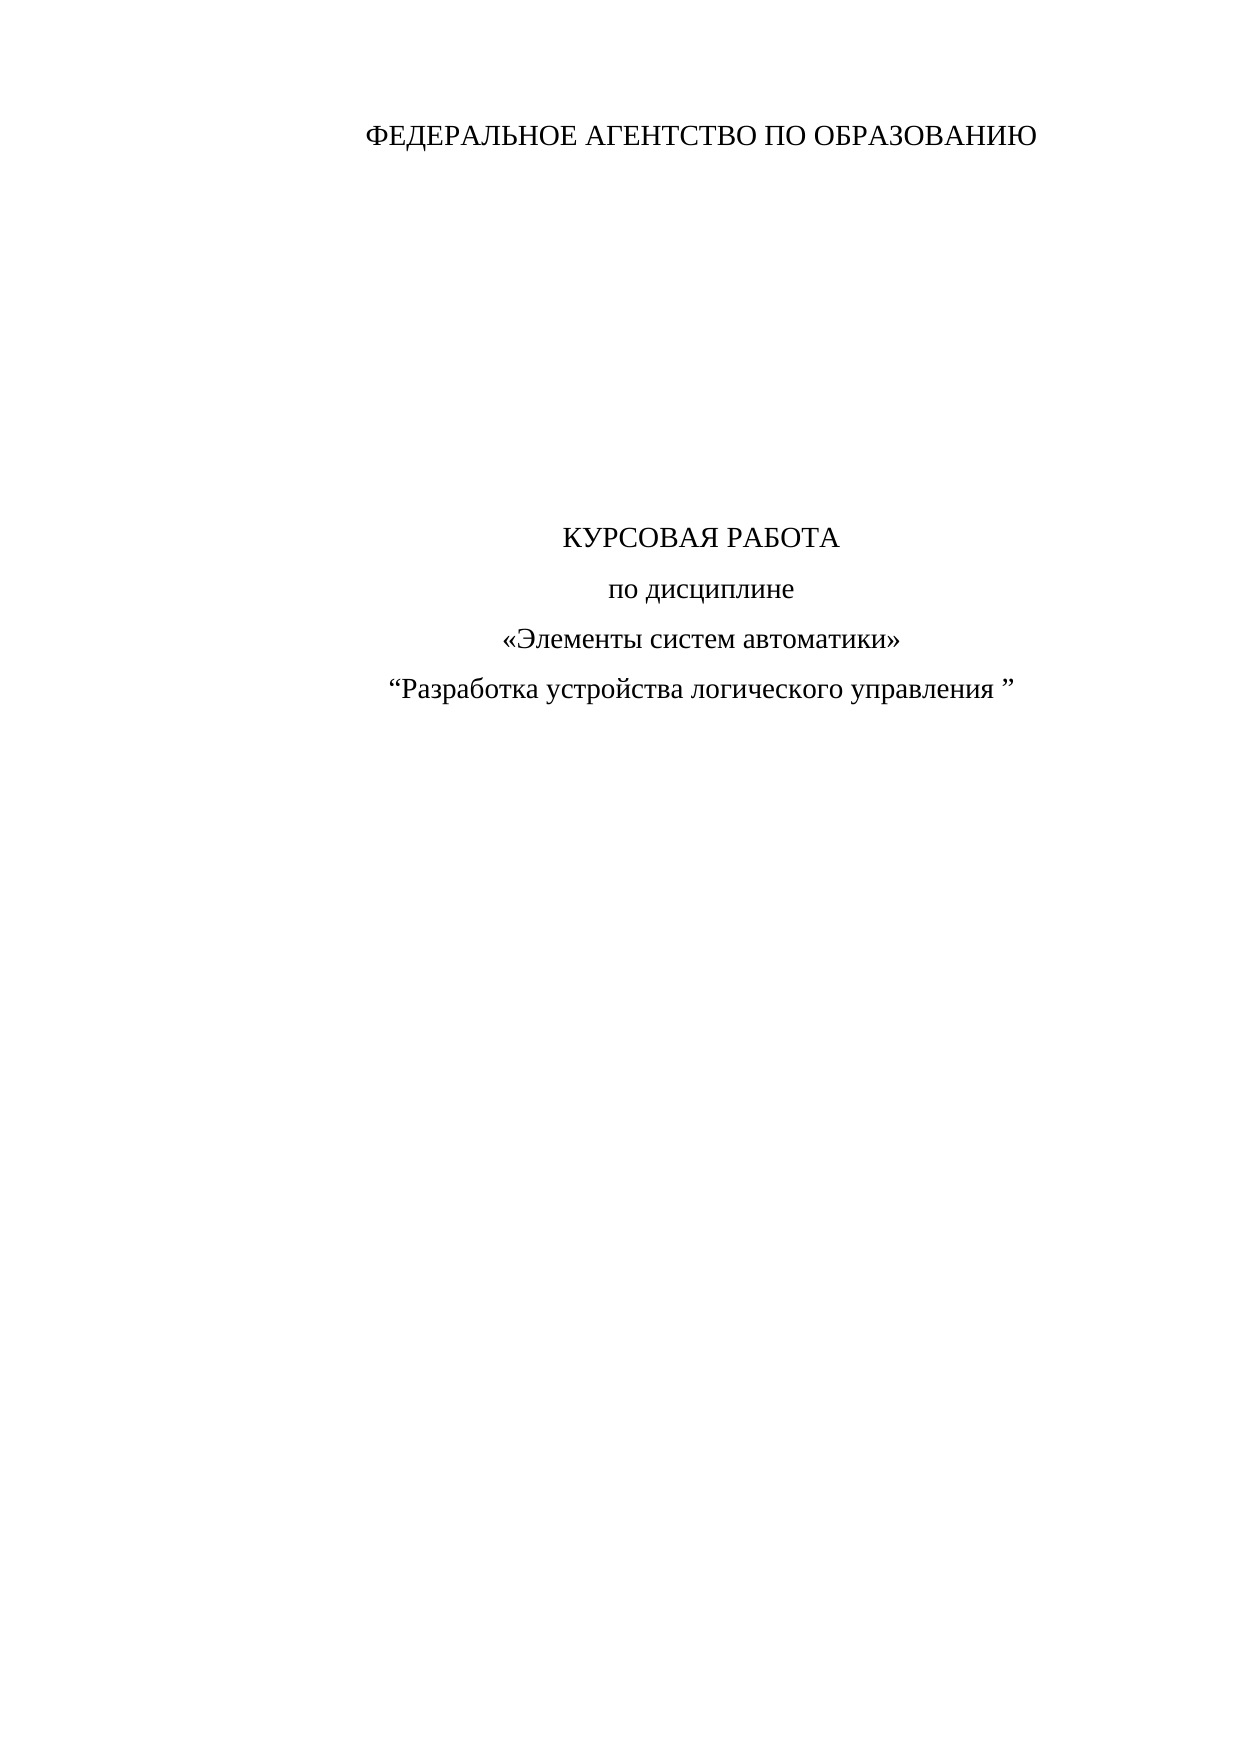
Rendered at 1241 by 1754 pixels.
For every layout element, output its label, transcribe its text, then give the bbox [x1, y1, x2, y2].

text по дисциплине [177, 571, 1152, 604]
text «Элементы систем автоматики» [177, 621, 1152, 655]
text ФЕДЕРАЛЬНОЕ АГЕНТСТВО ПО ОБРАЗОВАНИЮ [177, 118, 1152, 152]
text “Разработка устройства логического управления ” [177, 672, 1152, 705]
text КУРСОВАЯ РАБОТА [177, 521, 1152, 554]
